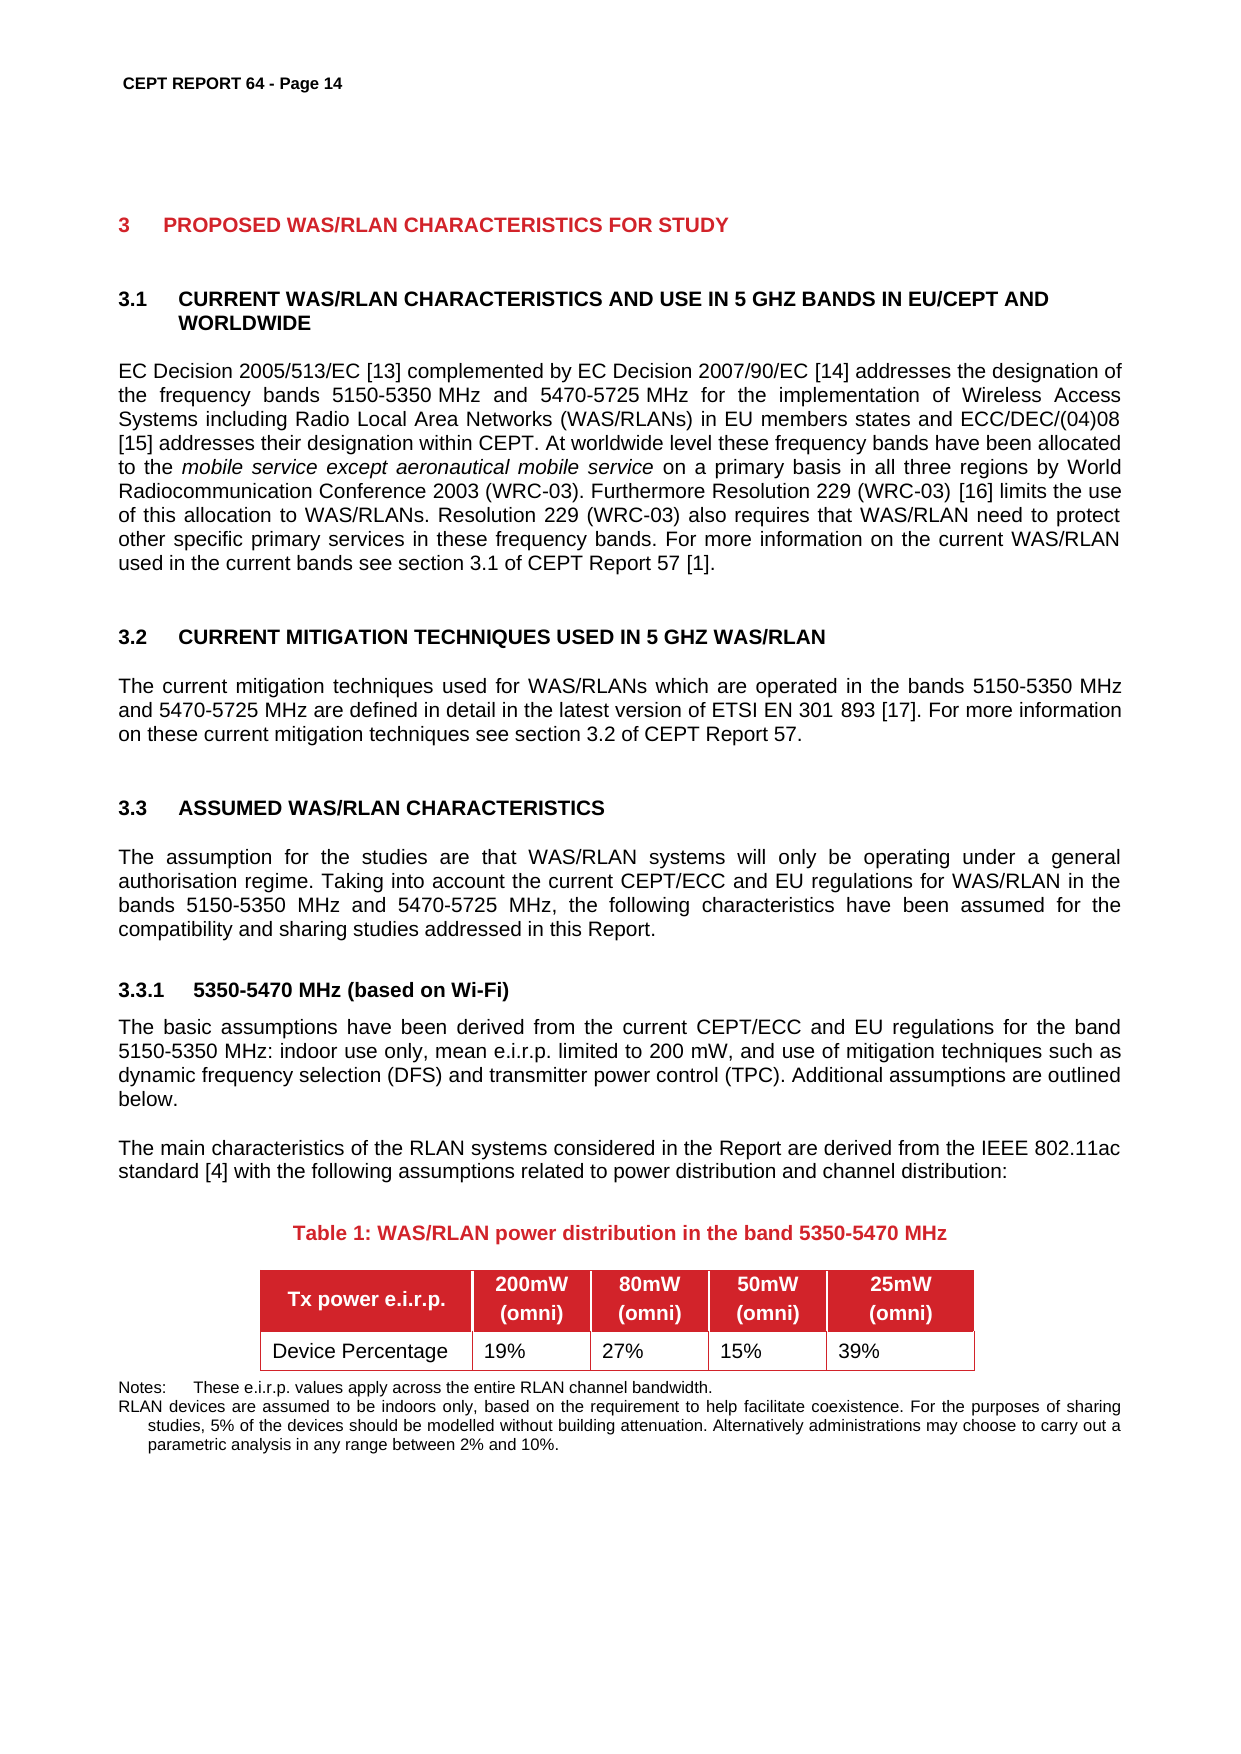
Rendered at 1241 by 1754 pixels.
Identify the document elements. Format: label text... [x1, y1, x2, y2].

table_cell 39% [827, 1331, 974, 1370]
table_header Tx power e.i.r.p. [261, 1271, 471, 1331]
table_cell 15% [709, 1332, 826, 1370]
table_cell 27% [591, 1332, 708, 1370]
text Notes: These e.i.r.p. values apply across the entire RLAN channel bandwidth. [118, 1378, 1122, 1397]
subtitle Assumed WAS/RLAN characteristics [118, 796, 1122, 820]
table_header 200mW (omni) [474, 1271, 590, 1331]
subtitle Proposed WAS/RLAN characteristics for study [118, 212, 1122, 236]
title WAS/RLAN power distribution in the band 5350-5470 MHz [118, 1221, 1122, 1245]
table_header 25mW (omni) [828, 1271, 974, 1331]
text The current mitigation techniques used for WAS/RLANs which are operated in the bands 5150-5350 MHz and 5470-5725 MHz are defined in detail in the latest version of ETSI EN 301 893 [17]. For more information on these current mitigation techniques see section 3.2 of CEPT Report 57. [118, 674, 1122, 746]
table_cell 19% [473, 1332, 590, 1370]
text The basic assumptions have been derived from the current CEPT/ECC and EU regulations for the band 5150-5350 MHz: indoor use only, mean e.i.r.p. limited to 200 mW, and use of mitigation techniques such as dynamic frequency selection (DFS) and transmitter power control (TPC). Additional assumptions are outlined below. [118, 1014, 1122, 1110]
subtitle Current WAS/RLAN characteristics and use in 5 GHz bands in EU/CEPT and worldwide [118, 286, 1122, 334]
text EC Decision 2005/513/EC [13] complemented by EC Decision 2007/90/EC [14] addresses the designation of the frequency bands 5150-5350 MHz and 5470-5725 MHz for the implementation of Wireless Access Systems including Radio Local Area Networks (WAS/RLANs) in EU members states and ECC/DEC/(04)08 [15] addresses their designation within CEPT. At worldwide level these frequency bands have been allocated to the mobile service except aeronautical mobile service on a primary basis in all three regions by World Radiocommunication Conference 2003 (WRC-03). Furthermore Resolution 229 (WRC-03) [16] limits the use of this allocation to WAS/RLANs. Resolution 229 (WRC-03) also requires that WAS/RLAN need to protect other specific primary services in these frequency bands. For more information on the current WAS/RLAN used in the current bands see section 3.1 of CEPT Report 57 [1]. [118, 359, 1122, 575]
text The main characteristics of the RLAN systems considered in the Report are derived from the IEEE 802.11ac standard [4] with the following assumptions related to power distribution and channel distribution: [118, 1135, 1122, 1183]
table_cell Device Percentage [261, 1332, 472, 1370]
table_header 50mW (omni) [710, 1271, 826, 1331]
text The assumption for the studies are that WAS/RLAN systems will only be operating under a general authorisation regime. Taking into account the current CEPT/ECC and EU regulations for WAS/RLAN in the bands 5150-5350 MHz and 5470-5725 MHz, the following characteristics have been assumed for the compatibility and sharing studies addressed in this Report. [118, 845, 1122, 941]
subtitle 5350-5470 MHz (based on Wi-Fi) [118, 978, 1122, 1002]
table_header 80mW (omni) [592, 1271, 708, 1331]
text RLAN devices are assumed to be indoors only, based on the requirement to help facilitate coexistence. For the purposes of sharing studies, 5% of the devices should be modelled without building attenuation. Alternatively administrations may choose to carry out a parametric analysis in any range between 2% and 10%. [118, 1397, 1122, 1454]
subtitle Current Mitigation Techniques used in 5 GHz WAS/RLAN [118, 625, 1122, 649]
